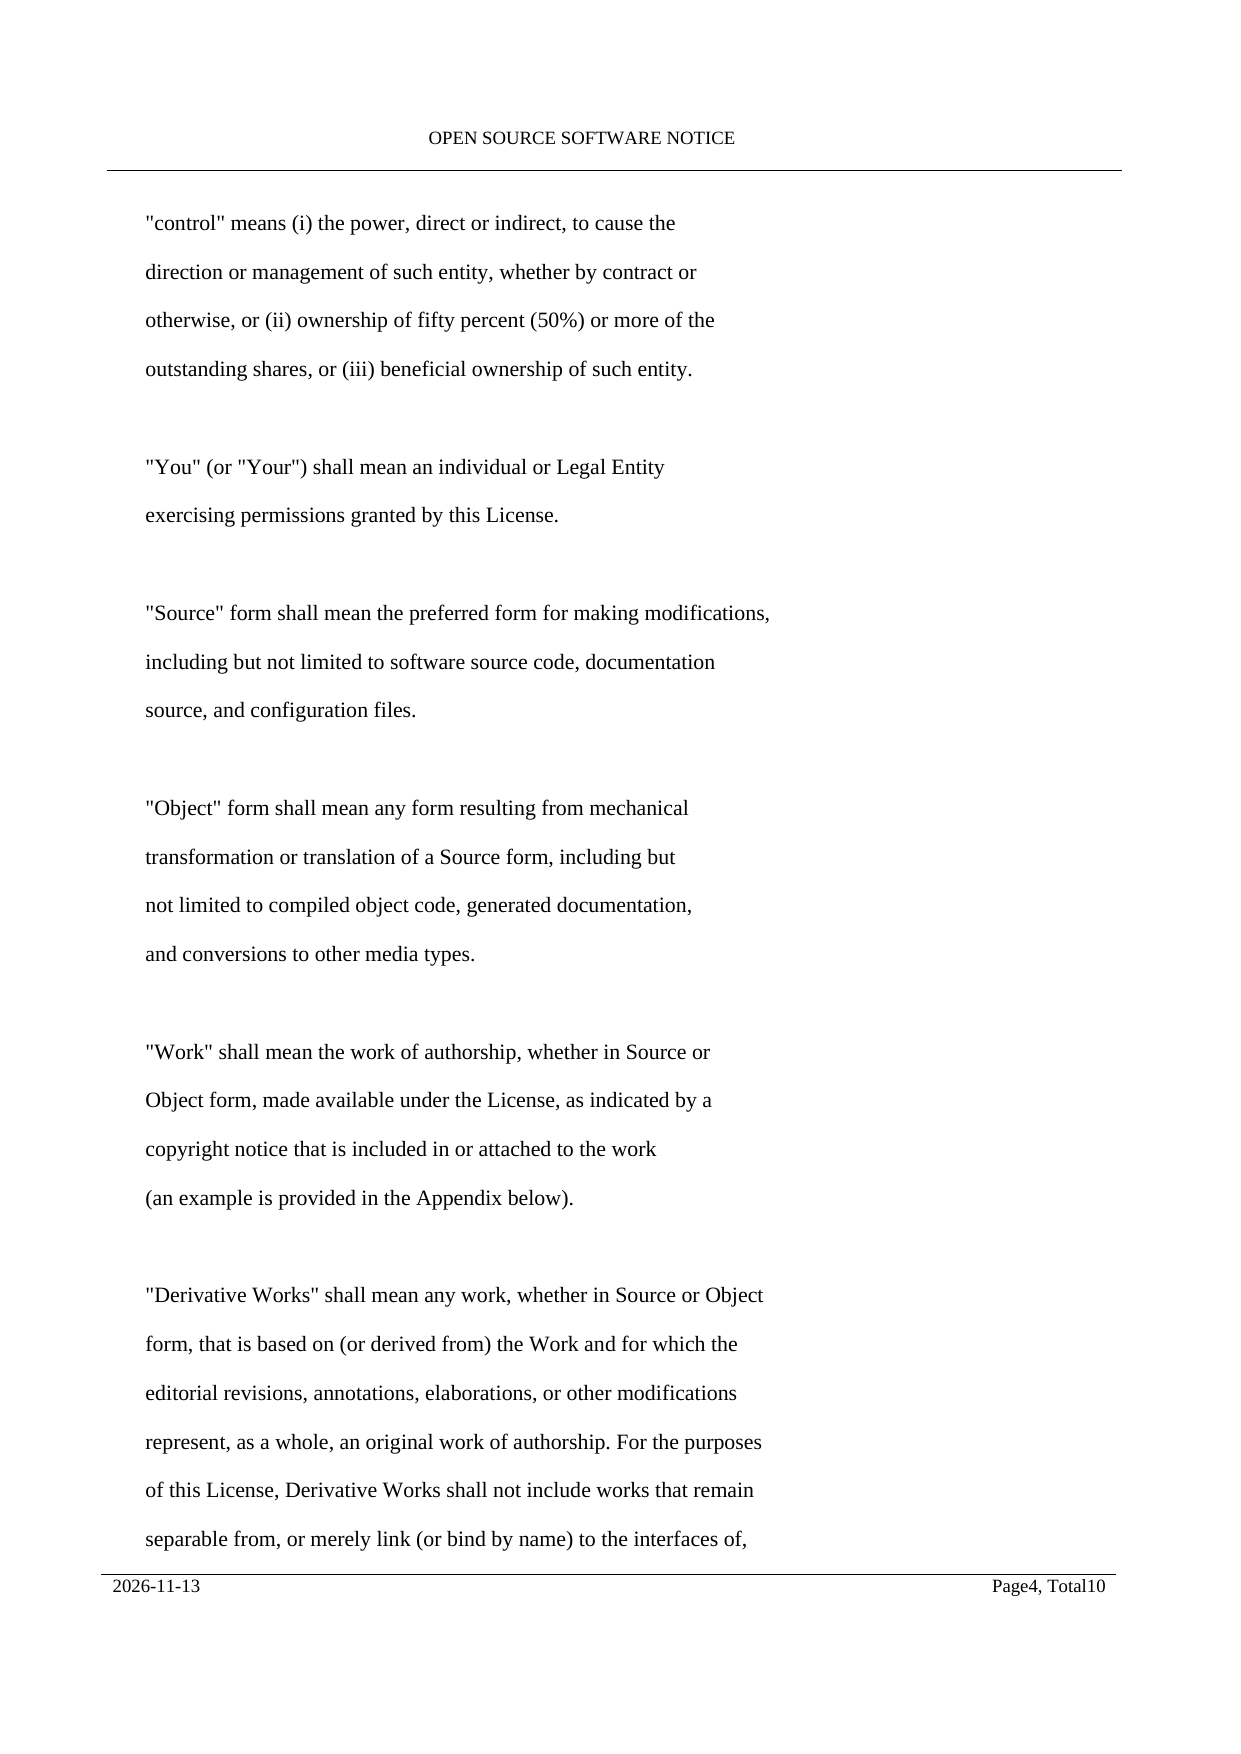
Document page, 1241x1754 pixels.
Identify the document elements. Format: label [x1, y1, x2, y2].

text [112, 206, 1128, 1555]
